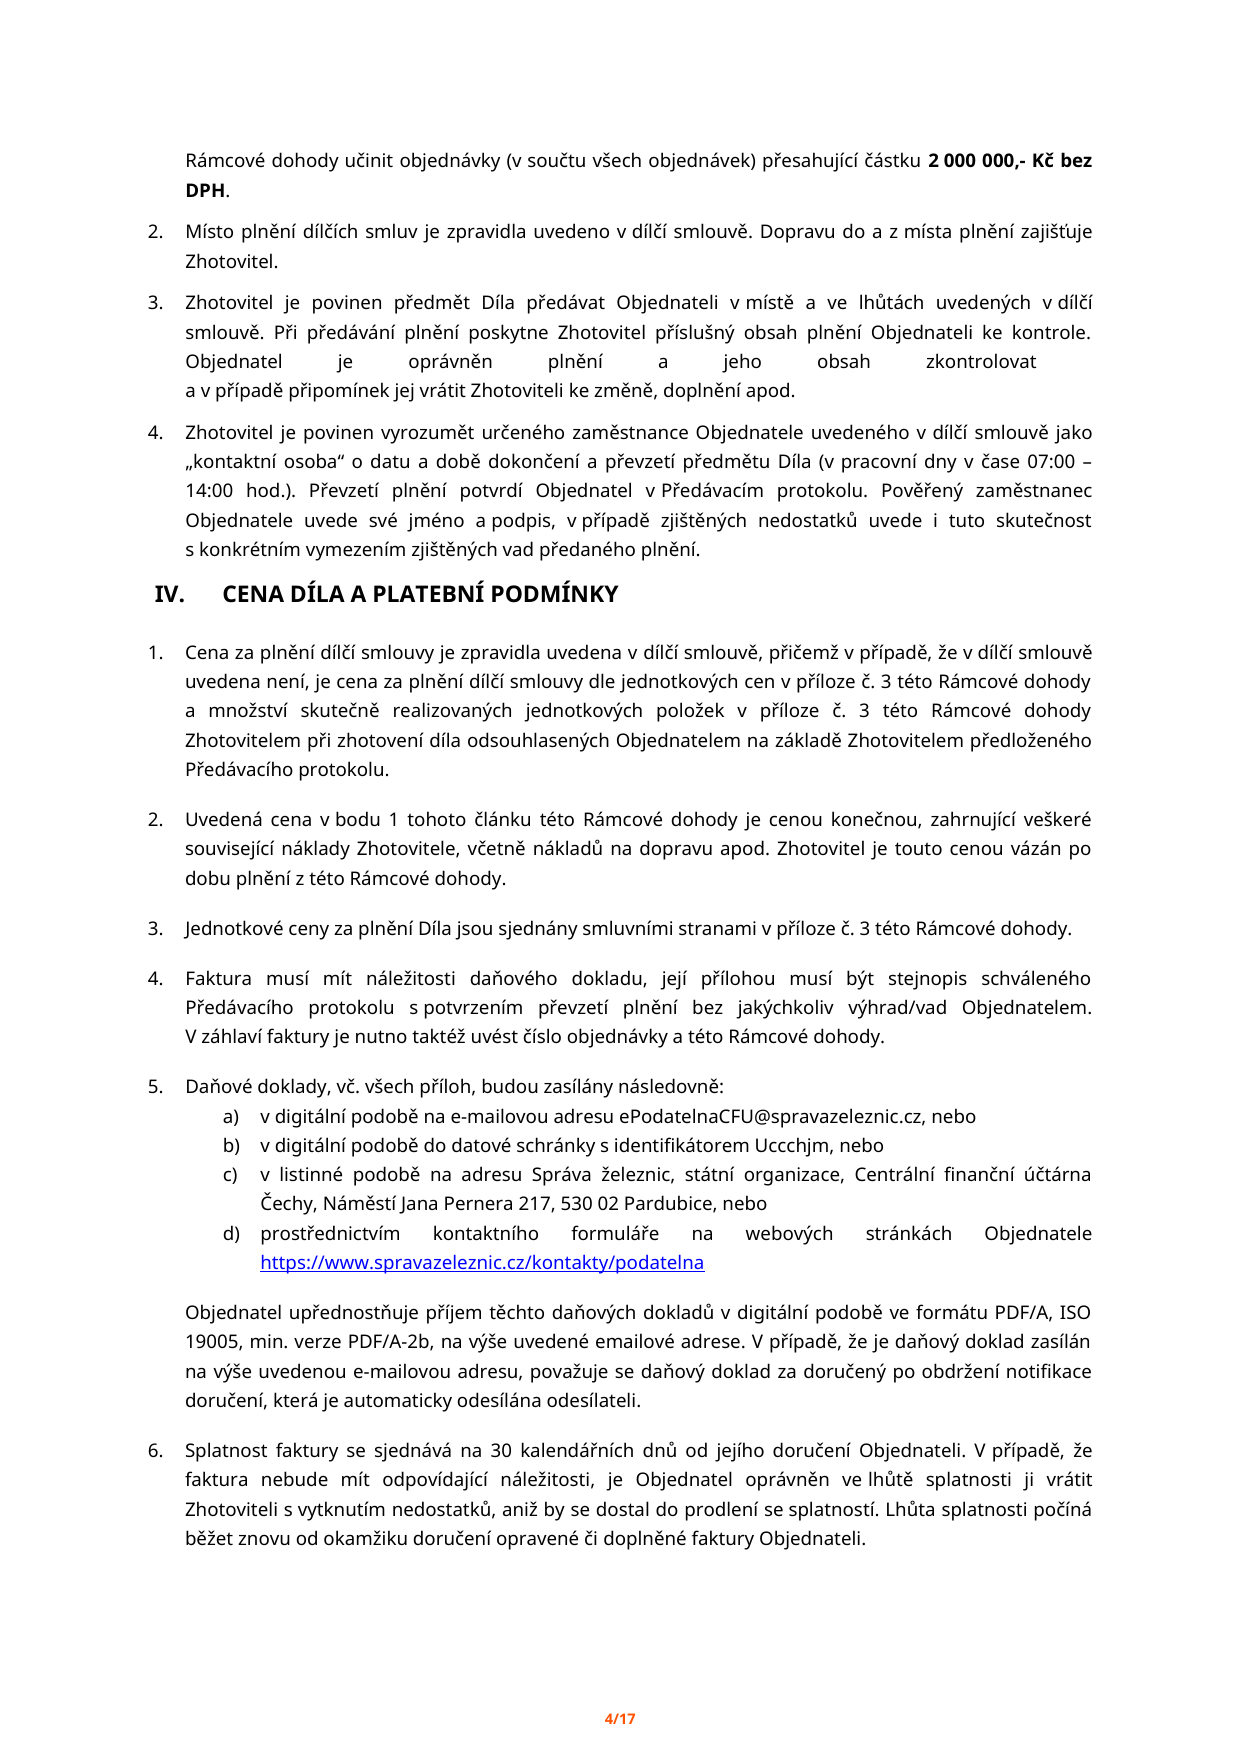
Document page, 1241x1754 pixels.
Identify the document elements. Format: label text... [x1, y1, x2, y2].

list v digitální podobě do datové schránky s identifikátorem Uccchjm, nebo [223, 1132, 1093, 1158]
text Objednatel upřednostňuje příjem těchto daňových dokladů v digitální podobě ve formátu PDF/A, ISO 19005, min. verze PDF/A-2b, na výše uvedené emailové adrese. V případě, že je daňový doklad zasílán na výše uvedenou e-mailovou adresu, považuje se daňový doklad za doručený po obdržení notifikace doručení, která je automaticky odesílána odesílateli. [185, 1299, 1093, 1413]
list CENA DÍLA A PLATEBNÍ PODMÍNKY [185, 578, 1093, 609]
list Jednotkové ceny za plnění Díla jsou sjednány smluvními stranami v příloze č. 3 této Rámcové dohody. [148, 915, 1093, 940]
list Faktura musí mít náležitosti daňového dokladu, její přílohou musí být stejnopis schváleného Předávacího protokolu s potvrzením převzetí plnění bez jakýchkoliv výhrad/vad Objednatelem. V záhlaví faktury je nutno taktéž uvést číslo objednávky a této Rámcové dohody. [148, 965, 1093, 1049]
text Zhotovitel je povinen vyrozumět určeného zaměstnance Objednatele uvedeného v dílčí smlouvě jako „kontaktní osoba“ o datu a době dokončení a převzetí předmětu Díla (v pracovní dny v čase 07:00 – 14:00 hod.). Převzetí plnění potvrdí Objednatel v Předávacím protokolu. Pověřený zaměstnanec Objednatele uvede své jméno a podpis, v případě zjištěných nedostatků uvede i tuto skutečnost s konkrétním vymezením zjištěných vad předaného plnění. [148, 419, 1093, 562]
list v digitální podobě na e-mailovou adresu ePodatelnaCFU@spravazeleznic.cz, nebo [223, 1103, 1093, 1128]
list Splatnost faktury se sjednává na 30 kalendářních dnů od jejího doručení Objednateli. V případě, že faktura nebude mít odpovídající náležitosti, je Objednatel oprávněn ve lhůtě splatnosti ji vrátit Zhotoviteli s vytknutím nedostatků, aniž by se dostal do prodlení se splatností. Lhůta splatnosti počíná běžet znovu od okamžiku doručení opravené či doplněné faktury Objednateli. [148, 1437, 1093, 1551]
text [148, 148, 1093, 202]
text Místo plnění dílčích smluv je zpravidla uvedeno v dílčí smlouvě. Dopravu do a z místa plnění zajišťuje Zhotovitel. [148, 219, 1093, 273]
list Daňové doklady, vč. všech příloh, budou zasílány následovně: [148, 1074, 1093, 1099]
text Zhotovitel je povinen předmět Díla předávat Objednateli v místě a ve lhůtách uvedených v dílčí smlouvě. Při předávání plnění poskytne Zhotovitel příslušný obsah plnění Objednateli ke kontrole. Objednatel je oprávněn plnění a jeho obsah zkontrolovat a v případě připomínek jej vrátit Zhotoviteli ke změně, doplnění apod. [148, 290, 1093, 403]
list Uvedená cena v bodu 1 tohoto článku této Rámcové dohody je cenou konečnou, zahrnující veškeré související náklady Zhotovitele, včetně nákladů na dopravu apod. Zhotovitel je touto cenou vázán po dobu plnění z této Rámcové dohody. [148, 806, 1093, 890]
list Cena za plnění dílčí smlouvy je zpravidla uvedena v dílčí smlouvě, přičemž v případě, že v dílčí smlouvě uvedena není, je cena za plnění dílčí smlouvy dle jednotkových cen v příloze č. 3 této Rámcové dohody a množství skutečně realizovaných jednotkových položek v příloze č. 3 této Rámcové dohody Zhotovitelem při zhotovení díla odsouhlasených Objednatelem na základě Zhotovitelem předloženého Předávacího protokolu. [148, 639, 1093, 782]
list v listinné podobě na adresu Správa železnic, státní organizace, Centrální finanční účtárna Čechy, Náměstí Jana Pernera 217, 530 02 Pardubice, nebo [223, 1161, 1093, 1216]
list prostřednictvím kontaktního formuláře na webových stránkách Objednatele https://www.spravazeleznic.cz/kontakty/podatelna [223, 1220, 1093, 1275]
